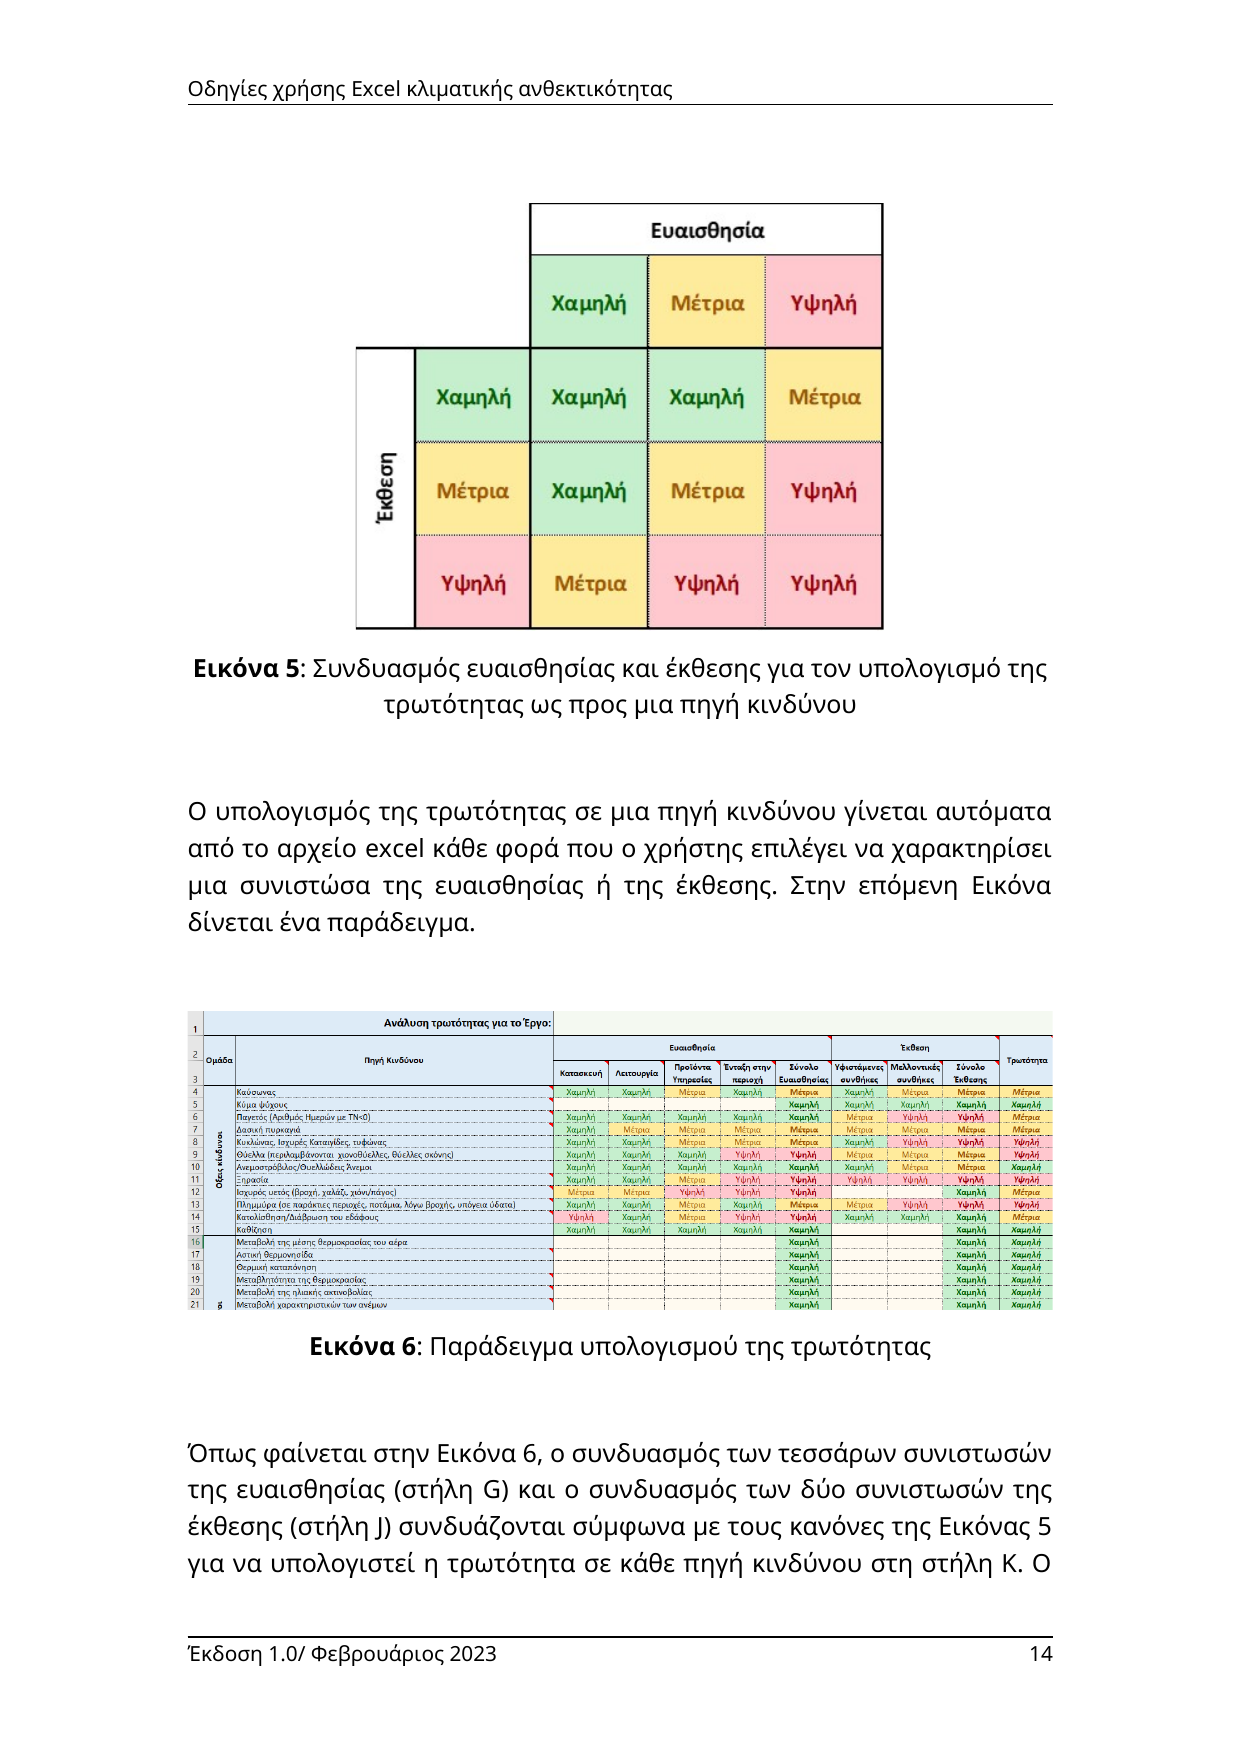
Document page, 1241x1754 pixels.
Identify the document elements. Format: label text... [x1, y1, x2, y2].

text Εικόνα 6: Παράδειγμα υπολογισμού της τρωτότητας [187, 1328, 1053, 1363]
text Εικόνα 5: Συνδυασμός ευαισθησίας και έκθεσης για τον υπολογισμό της τρωτότητας ως προς μια πηγή κινδύνου [187, 650, 1053, 721]
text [187, 1435, 1053, 1580]
text Ο υπολογισμός της τρωτότητας σε μια πηγή κινδύνου γίνεται αυτόματα από το αρχείο excel κάθε φορά που ο χρήστης επιλέγει να χαρακτηρίσει μια συνιστώσα της ευαισθησίας ή της έκθεσης. Στην επόμενη Εικόνα δίνεται ένα παράδειγμα. [187, 794, 1053, 938]
picture [187, 1011, 1053, 1310]
picture [355, 203, 885, 631]
